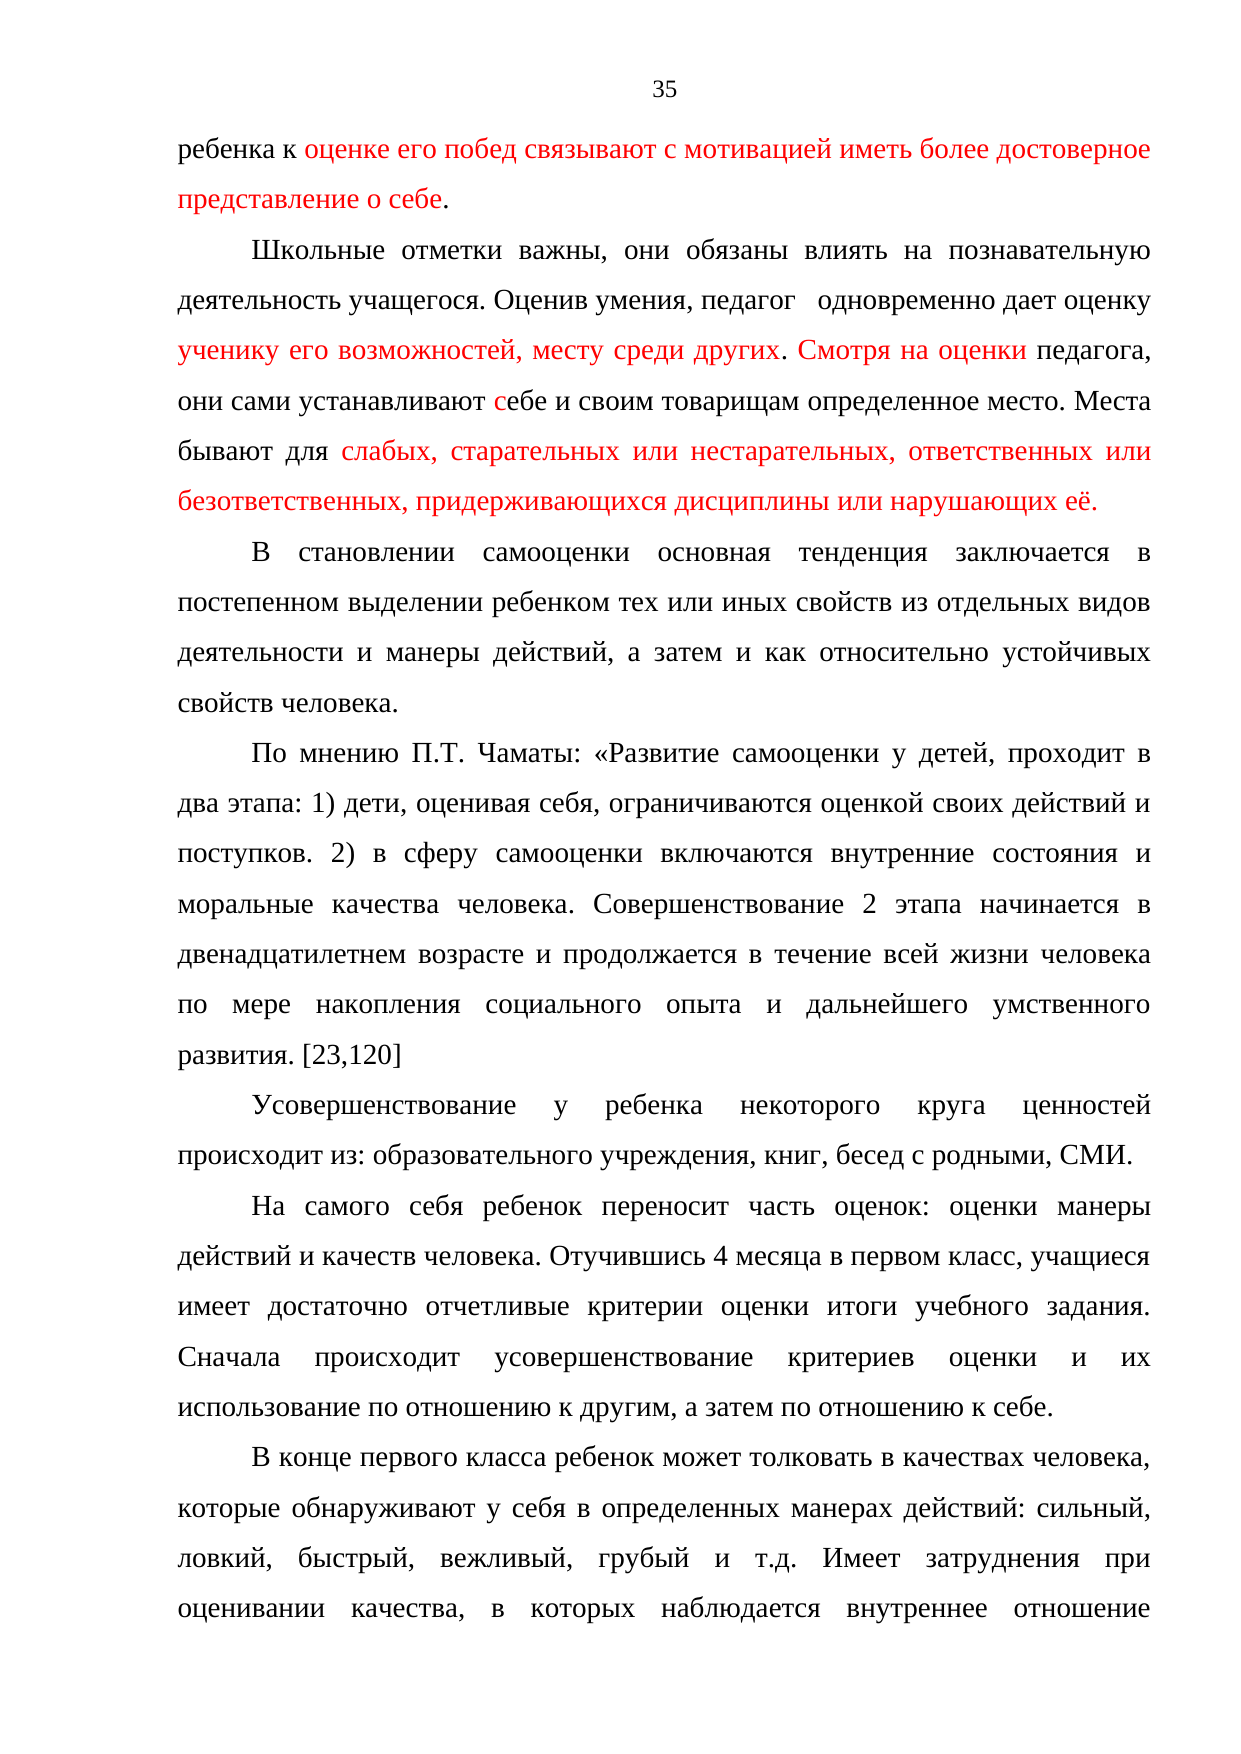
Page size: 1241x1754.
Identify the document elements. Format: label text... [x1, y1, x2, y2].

text По мнению П.Т. Чаматы: «Развитие самооценки у детей, проходит в два этапа: 1) дети, оценивая себя, ограничиваются оценкой своих действий и поступков. 2) в сферу самооценки включаются внутренние состояния и моральные качества человека. Совершенствование 2 этапа начинается в двенадцатилетнем возрасте и продолжается в течение всей жизни человека по мере накопления социального опыта и дальнейшего умственного развития. [23,120] [177, 735, 1152, 1070]
text На самого себя ребенок переносит часть оценок: оценки манеры действий и качеств человека. Отучившись 4 месяца в первом класс, учащиеся имеет достаточно отчетливые критерии оценки итоги учебного задания. Сначала происходит усовершенствование критериев оценки и их использование по отношению к другим, а затем по отношению к себе. [177, 1188, 1152, 1423]
text В становлении самооценки основная тенденция заключается в постепенном выделении ребенком тех или иных свойств из отдельных видов деятельности и манеры действий, а затем и как относительно устойчивых свойств человека. [177, 534, 1152, 718]
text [177, 131, 1152, 215]
text Усовершенствование у ребенка некоторого круга ценностей происходит из: образовательного учреждения, книг, бесед с родными, СМИ. [177, 1087, 1152, 1171]
text Школьные отметки важны, они обязаны влиять на познавательную деятельность учащегося. Оценив умения, педагог одновременно дает оценку ученику его возможностей, месту среди других. Смотря на оценки педагога, они сами устанавливают себе и своим товарищам определенное место. Места бывают для слабых, старательных или нестарательных, ответственных или безответственных, придерживающихся дисциплины или нарушающих её. [177, 232, 1152, 517]
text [177, 1439, 1152, 1624]
